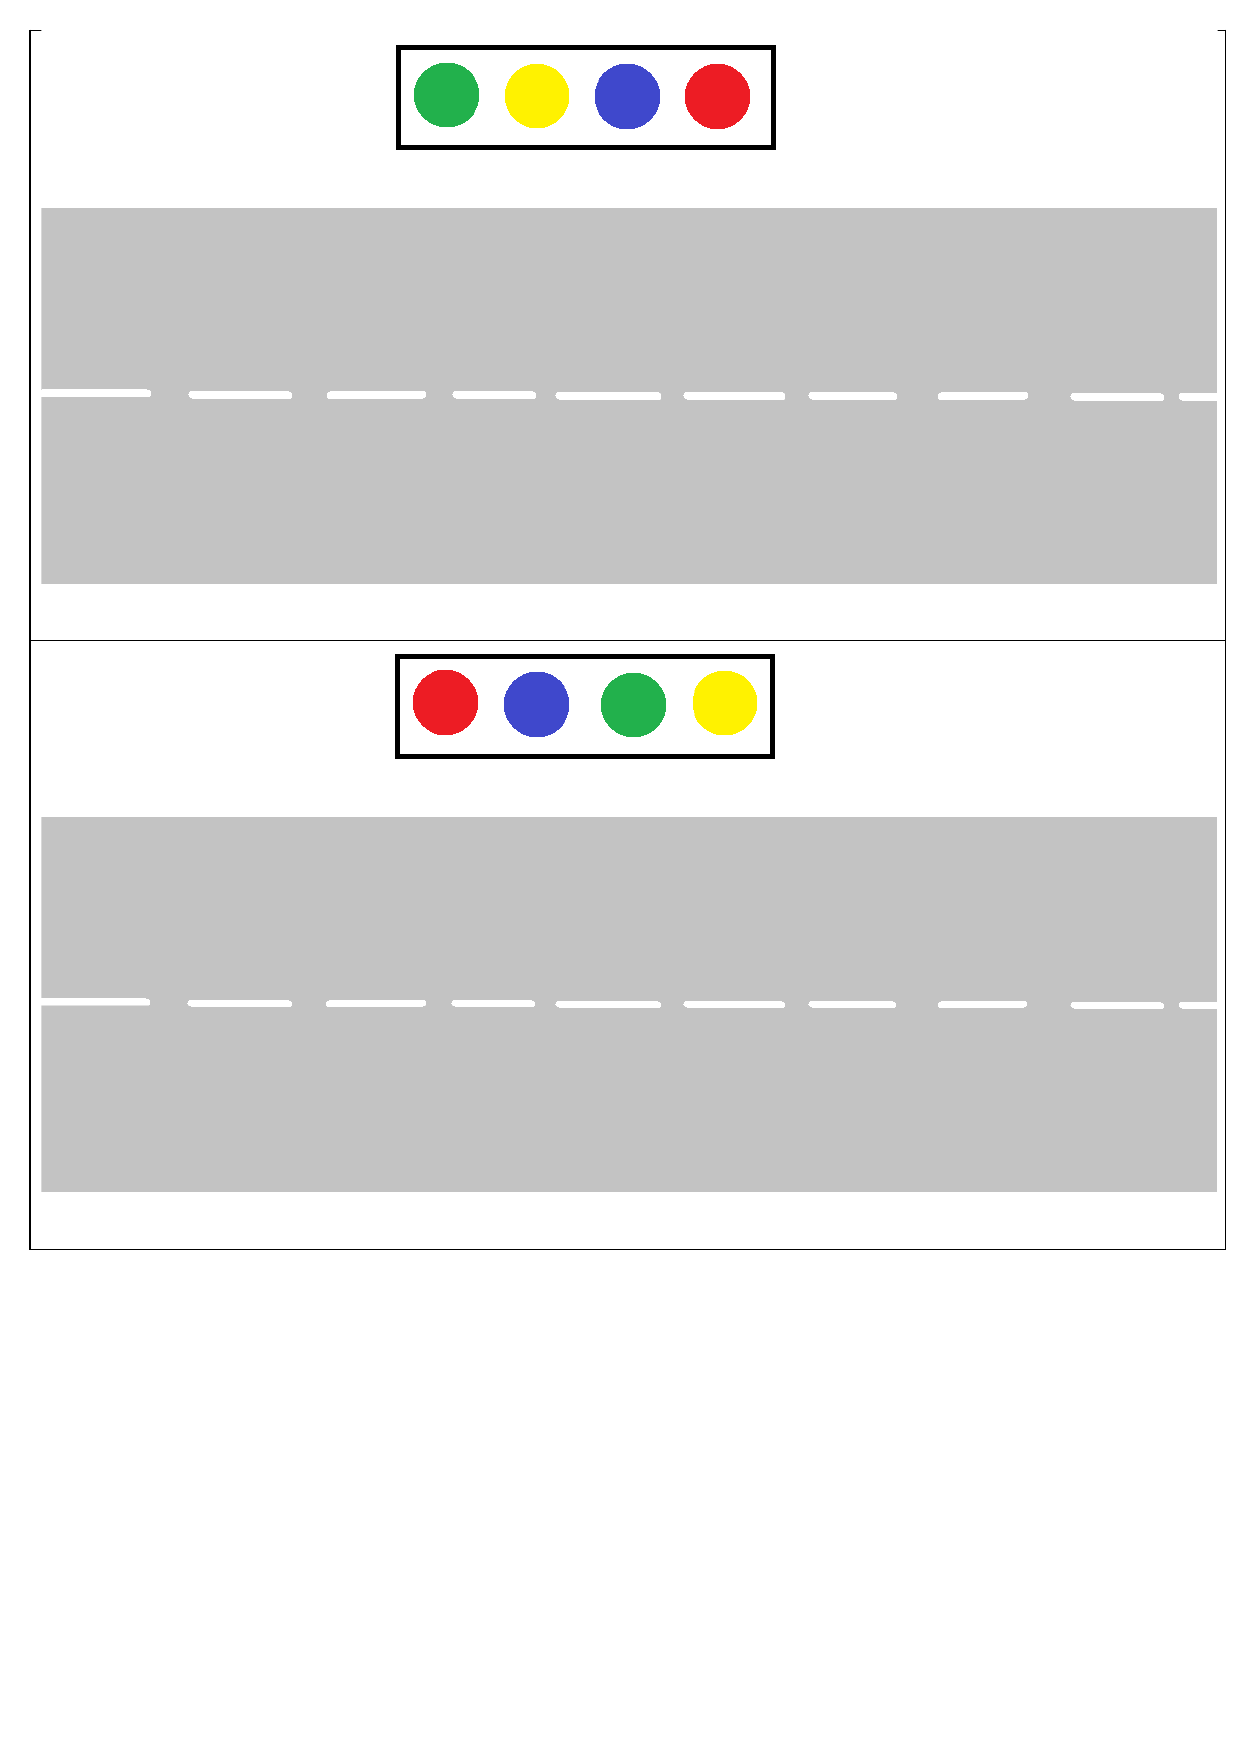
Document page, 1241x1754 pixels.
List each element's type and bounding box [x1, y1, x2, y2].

table_cell [31, 31, 41, 640]
picture [41, 641, 1218, 1249]
picture [41, 30, 1218, 640]
table_cell [31, 641, 41, 1249]
table_cell [1218, 31, 1225, 640]
table_cell [1218, 641, 1225, 1249]
